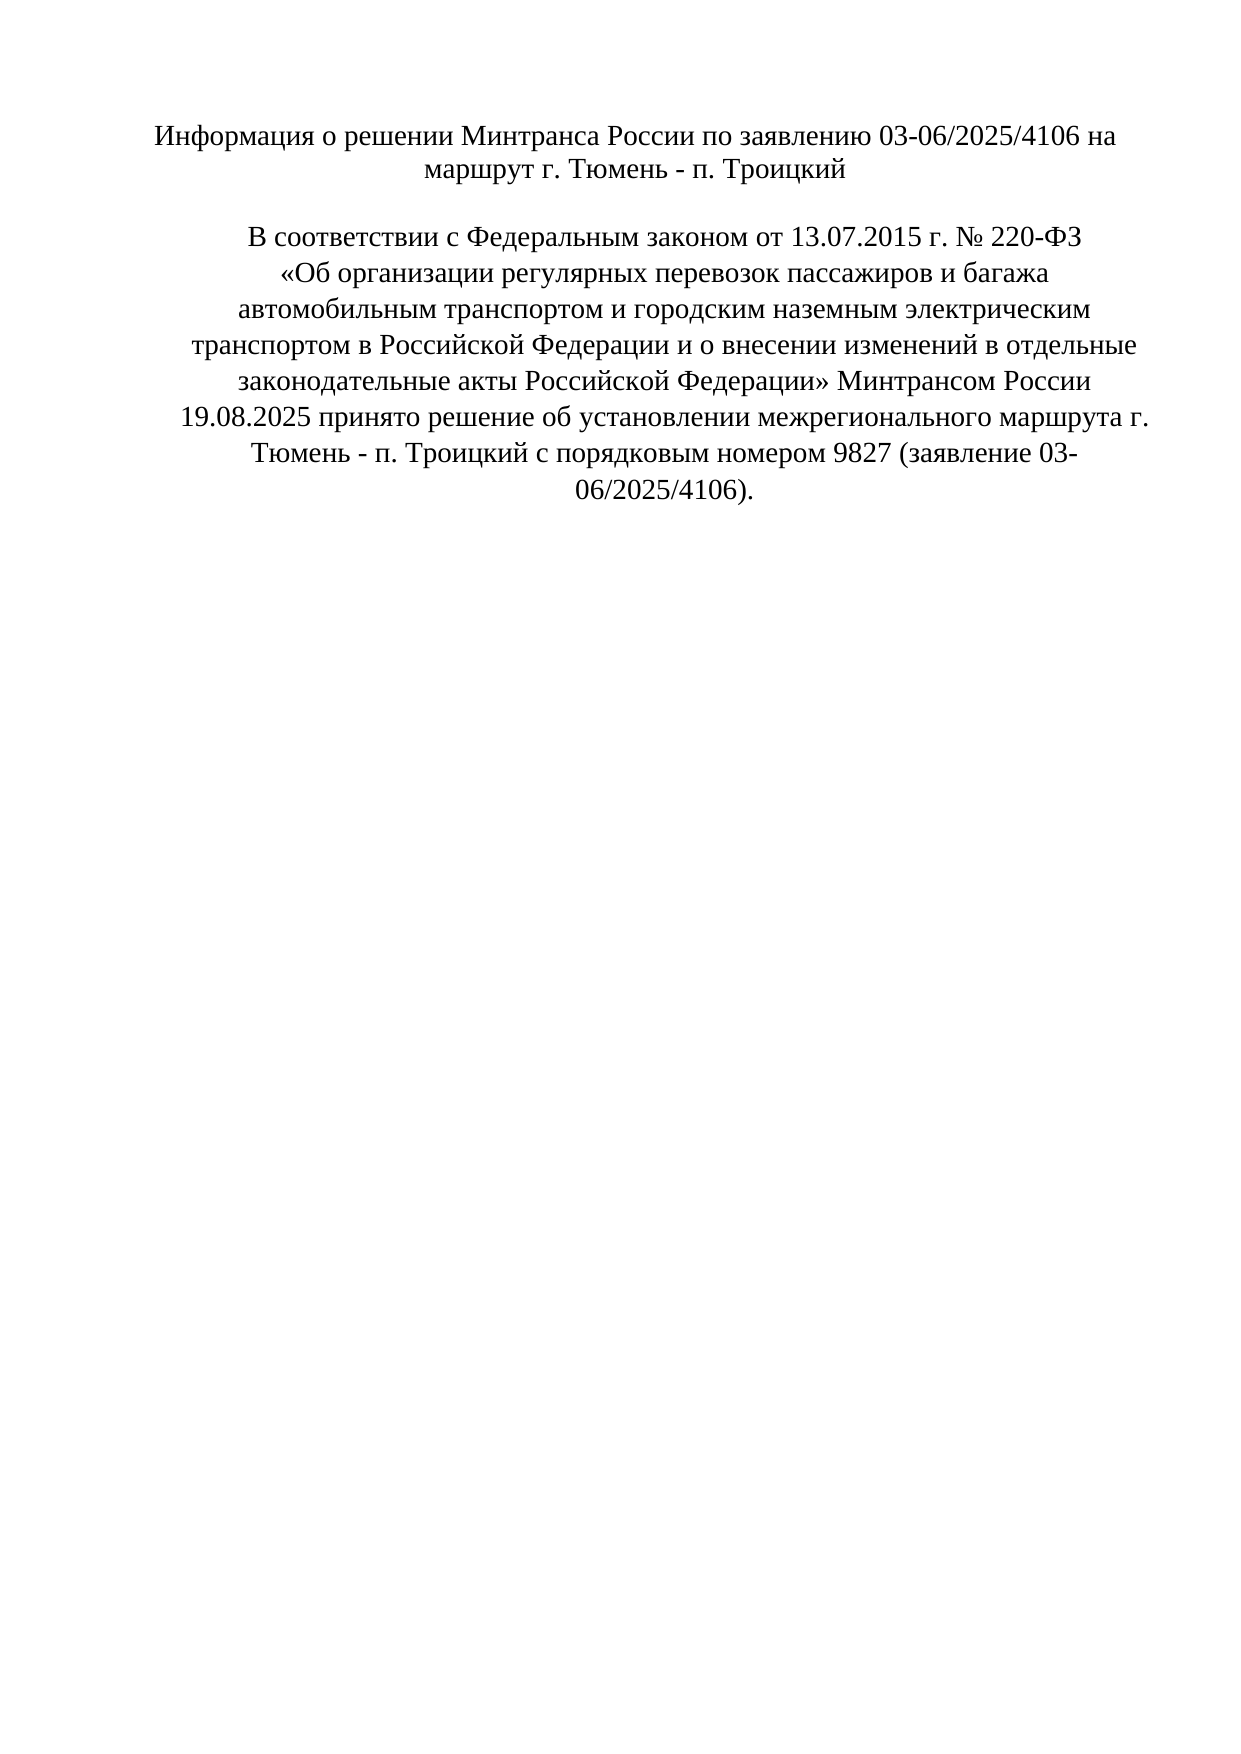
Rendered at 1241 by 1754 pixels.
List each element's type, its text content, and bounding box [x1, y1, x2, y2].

text В соответствии с Федеральным законом от 13.07.2015 г. № 220-ФЗ «Об организации регулярных перевозок пассажиров и багажа автомобильным транспортом и городским наземным электрическим транспортом в Российской Федерации и о внесении изменений в отдельные законодательные акты Российской Федерации» Минтрансом России 19.08.2025 принято решение об установлении межрегионального маршрута г. Тюмень - п. Троицкий с порядковым номером 9827 (заявление 03-06/2025/4106). [177, 219, 1152, 505]
text Информация о решении Минтранса России по заявлению 03-06/2025/4106 на маршрут г. Тюмень - п. Троицкий [118, 118, 1152, 185]
